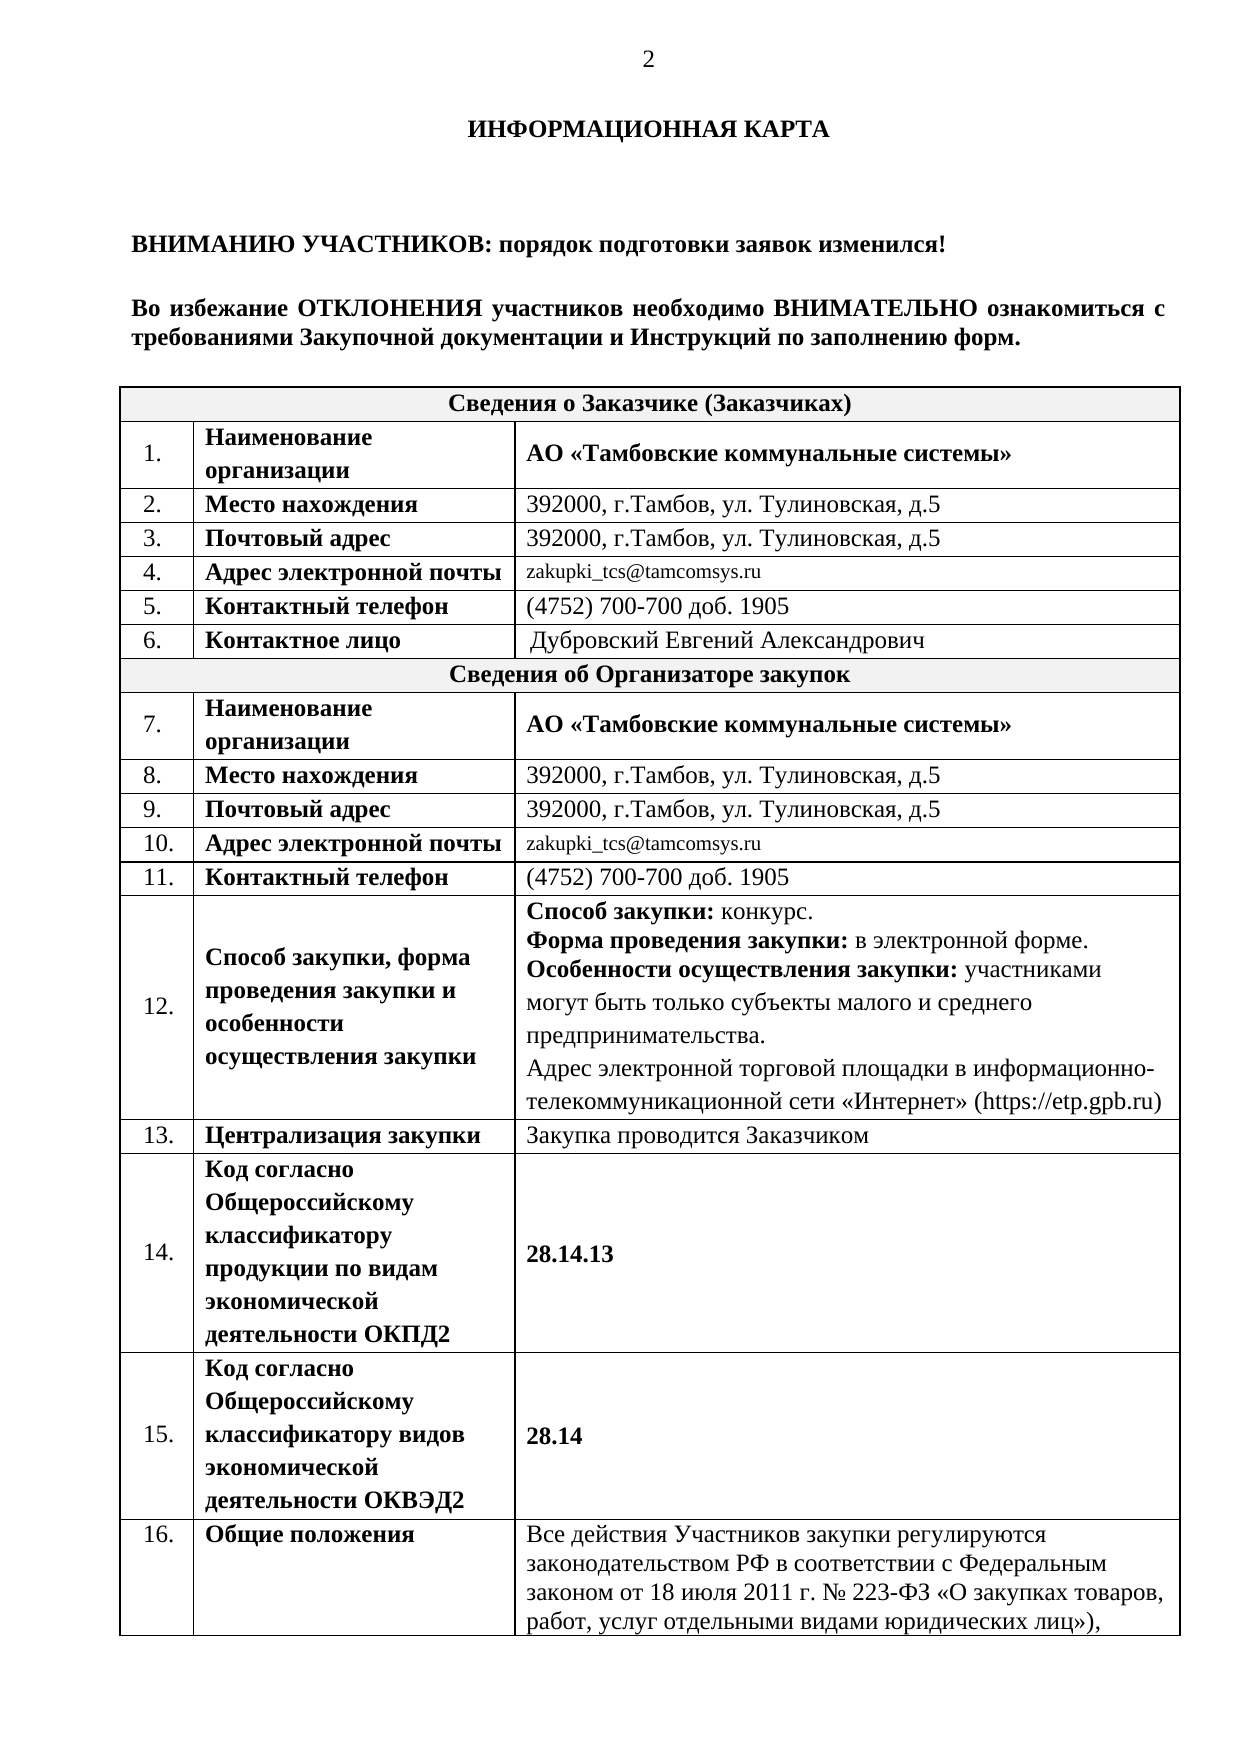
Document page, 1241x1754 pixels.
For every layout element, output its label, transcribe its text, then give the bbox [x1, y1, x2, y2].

table_cell [121, 1154, 193, 1352]
text ВНИМАНИЮ УЧАСТНИКОВ: порядок подготовки заявок изменился! [131, 229, 1166, 258]
table_cell Место нахождения [194, 489, 514, 522]
table_cell [121, 1353, 193, 1518]
table_cell Адрес электронной почты [194, 828, 514, 861]
table_cell Способ закупки: конкурс. Форма проведения закупки: в электронной форме. Особенности осуществления закупки: участниками могут быть только субъекты малого и среднего предпринимательства. Адрес электронной торговой площадки в информационно-телекоммуникационной сети «Интернет» (https://etp.gpb.ru) [516, 896, 1179, 1119]
table_cell 392000, г.Тамбов, ул. Тулиновская, д.5 [516, 794, 1179, 827]
table_cell [121, 896, 193, 1119]
table_cell Дубровский Евгений Александрович [516, 625, 1179, 658]
table_cell Закупка проводится Заказчиком [516, 1120, 1179, 1153]
table_cell Наименование организации [194, 422, 514, 488]
table_cell 392000, г.Тамбов, ул. Тулиновская, д.5 [516, 760, 1179, 793]
text Во избежание ОТКЛОНЕНИЯ участников необходимо ВНИМАТЕЛЬНО ознакомиться с требованиями Закупочной документации и Инструкций по заполнению форм. [131, 293, 1166, 351]
table_cell Способ закупки, форма проведения закупки и особенности осуществления закупки [194, 896, 514, 1119]
table_cell (4752) 700-700 доб. 1905 [516, 591, 1179, 624]
table_cell Контактное лицо [194, 625, 514, 658]
table_cell Почтовый адрес [194, 523, 514, 556]
table_cell zakupki_tcs@tamcomsys.ru [516, 828, 1179, 861]
table_cell Общие положения [194, 1520, 514, 1634]
table_cell Контактный телефон [194, 591, 514, 624]
table_cell Наименование организации [194, 693, 514, 759]
table_cell [121, 828, 193, 861]
table_cell Почтовый адрес [194, 794, 514, 827]
table_cell [121, 489, 193, 522]
table_cell Централизация закупки [194, 1120, 514, 1153]
table_cell АО «Тамбовские коммунальные системы» [516, 693, 1179, 759]
table_cell [121, 557, 193, 590]
table_cell [121, 523, 193, 556]
table_cell 392000, г.Тамбов, ул. Тулиновская, д.5 [516, 489, 1179, 522]
table_cell [121, 591, 193, 624]
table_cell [516, 1520, 1179, 1634]
table_cell [121, 625, 193, 658]
table_cell [121, 794, 193, 827]
table_cell АО «Тамбовские коммунальные системы» [516, 422, 1179, 488]
table_cell [121, 760, 193, 793]
table_cell (4752) 700-700 доб. 1905 [516, 863, 1179, 895]
table_header Сведения о Заказчике (Заказчиках) [121, 388, 1179, 421]
table_cell [121, 1520, 193, 1634]
table_cell Контактный телефон [194, 863, 514, 895]
table_cell Сведения об Организаторе закупок [121, 659, 1179, 692]
table_cell Место нахождения [194, 760, 514, 793]
table_cell [121, 422, 193, 488]
text ИНФОРМАЦИОННАЯ КАРТА [131, 114, 1166, 143]
table_cell [121, 693, 193, 759]
table_cell 28.14.13 [516, 1154, 1179, 1352]
table_cell Код согласно Общероссийскому классификатору продукции по видам экономической деятельности ОКПД2 [194, 1154, 514, 1352]
table_cell [121, 1120, 193, 1153]
table_cell Код согласно Общероссийскому классификатору видов экономической деятельности ОКВЭД2 [194, 1353, 514, 1518]
table_cell 392000, г.Тамбов, ул. Тулиновская, д.5 [516, 523, 1179, 556]
table_cell 28.14 [516, 1353, 1179, 1518]
table_cell [121, 863, 193, 895]
table_cell Адрес электронной почты [194, 557, 514, 590]
table_cell zakupki_tcs@tamcomsys.ru [516, 557, 1179, 590]
